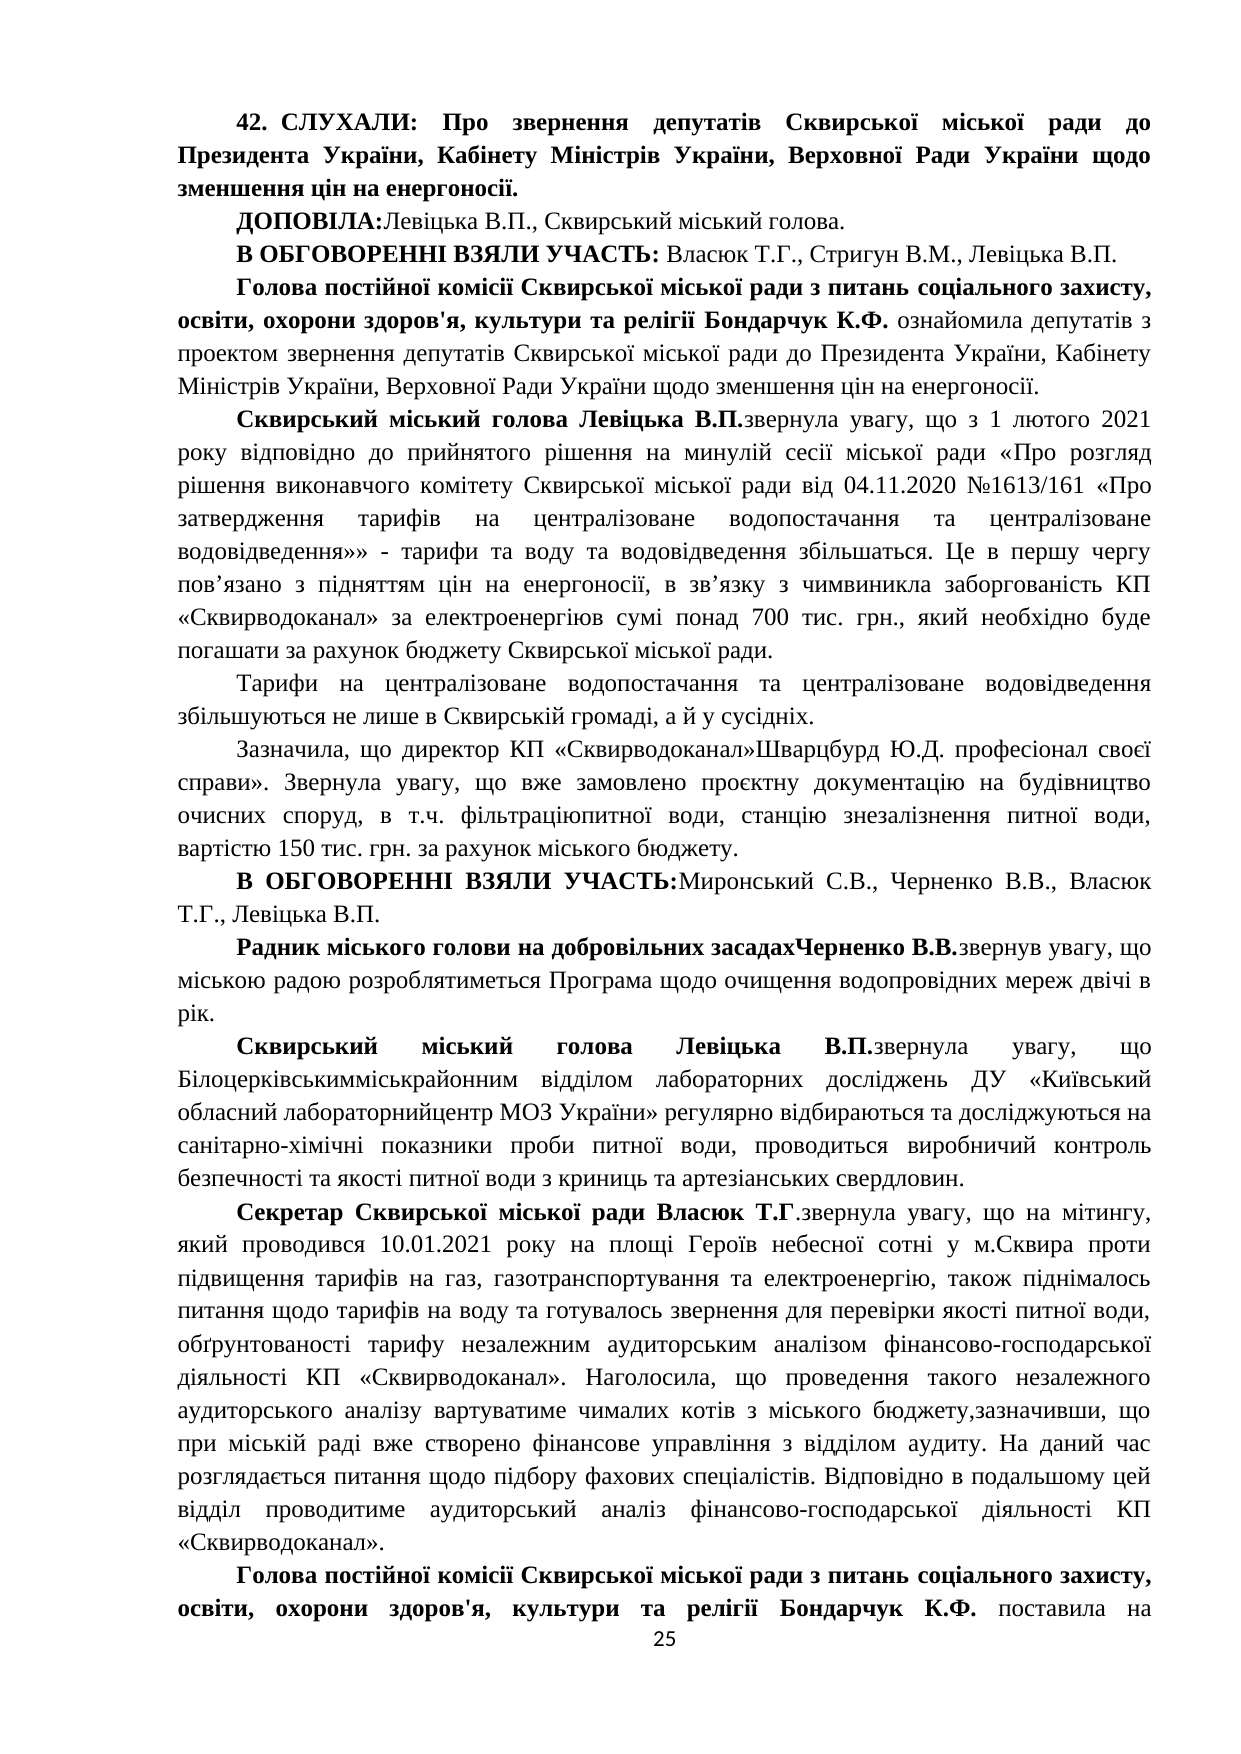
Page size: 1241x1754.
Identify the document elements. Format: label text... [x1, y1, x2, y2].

list Сквирський міський голова Левіцька В.П.звернула увагу, що з 1 лютого 2021 року відповідно до прийнятого рішення на минулій сесії міської ради «Про розгляд рішення виконавчого комітету Сквирської міської ради від 04.11.2020 №1613/161 «Про затвердження тарифів на централізоване водопостачання та централізоване водовідведення»» - тарифи та воду та водовідведення збільшаться. Це в першу чергу пов’язано з підняттям цін на енергоносії, в зв’язку з чимвиникла заборгованість КП «Сквирводоканал» за електроенергіюв сумі понад 700 тис. грн., який необхідно буде погашати за рахунок бюджету Сквирської міської ради. [177, 404, 1152, 664]
text Тарифи на централізоване водопостачання та централізоване водовідведення збільшуються не лише в Сквирській громаді, а й у сусідніх. [177, 668, 1152, 730]
text Голова постійної комісії Сквирської міської ради з питань соціального захисту, освіти, охорони здоров'я, культури та релігії Бондарчук К.Ф. ознайомила депутатів з проектом звернення депутатів Сквирської міської ради до Президента України, Кабінету Міністрів України, Верховної Ради України щодо зменшення цін на енергоносії. [177, 272, 1152, 400]
text В ОБГОВОРЕННІ ВЗЯЛИ УЧАСТЬ: Власюк Т.Г., Стригун В.М., Левіцька В.П. [177, 239, 1152, 268]
text Зазначила, що директор КП «Сквирводоканал»Шварцбурд Ю.Д. професіонал своєї справи». Звернула увагу, що вже замовлено проєктну документацію на будівництво очисних споруд, в т.ч. фільтраціюпитної води, станцію знезалізнення питної води, вартістю 150 тис. грн. за рахунок міського бюджету. [177, 734, 1152, 862]
text Радник міського голови на добровільних засадахЧерненко В.В.звернув увагу, що міською радою розроблятиметься Програма щодо очищення водопровідних мереж двічі в рік. [177, 932, 1152, 1027]
list СЛУХАЛИ: Про звернення депутатів Сквирської міської ради до Президента України, Кабінету Міністрів України, Верховної Ради України щодо зменшення цін на енергоносії. [177, 107, 1152, 202]
list ДОПОВІЛА:Левіцька В.П., Сквирський міський голова. [177, 206, 1152, 235]
text Секретар Сквирської міської ради Власюк Т.Г.звернула увагу, що на мітингу, який проводився 10.01.2021 року на площі Героїв небесної сотні у м.Сквира проти підвищення тарифів на газ, газотранспортування та електроенергію, також піднімалось питання щодо тарифів на воду та готувалось звернення для перевірки якості питної води, обґрунтованості тарифу незалежним аудиторським аналізом фінансово-господарської діяльності КП «Сквирводоканал». Наголосила, що проведення такого незалежного аудиторського аналізу вартуватиме чималих котів з міського бюджету,зазначивши, що при міській раді вже створено фінансове управління з відділом аудиту. На даний час розглядається питання щодо підбору фахових спеціалістів. Відповідно в подальшому цей відділ проводитиме аудиторський аналіз фінансово-господарської діяльності КП «Сквирводоканал». [177, 1197, 1152, 1556]
text Сквирський міський голова Левіцька В.П.звернула увагу, що Білоцерківськимміськрайонним відділом лабораторних досліджень ДУ «Київський обласний лабораторнийцентр МОЗ України» регулярно відбираються та досліджуються на санітарно-хімічні показники проби питної води, проводиться виробничий контроль безпечності та якості питної води з криниць та артезіанських свердловин. [177, 1031, 1152, 1192]
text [177, 1560, 1152, 1622]
text В ОБГОВОРЕННІ ВЗЯЛИ УЧАСТЬ:Миронський С.В., Черненко В.В., Власюк Т.Г., Левіцька В.П. [177, 866, 1152, 928]
